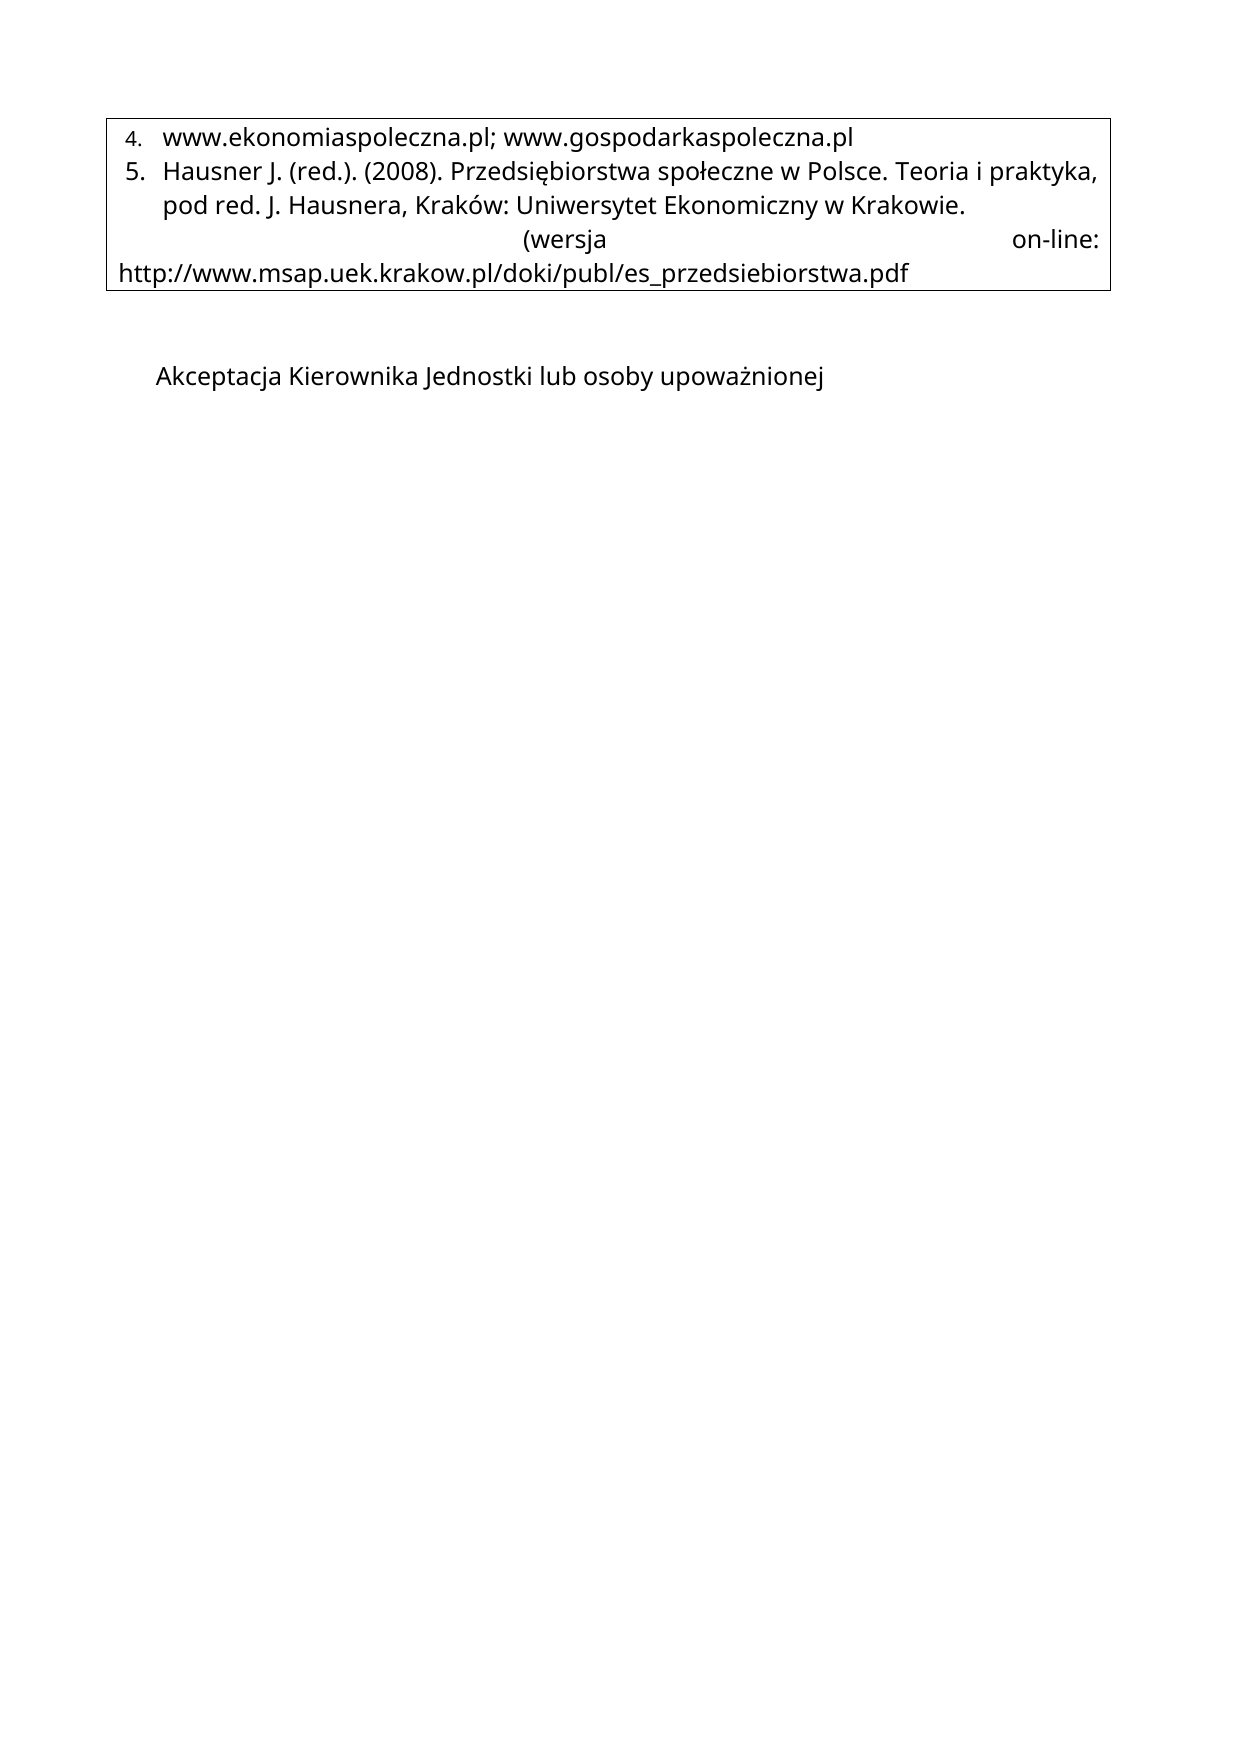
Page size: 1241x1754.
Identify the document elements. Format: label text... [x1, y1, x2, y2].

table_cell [107, 119, 1110, 289]
text Akceptacja Kierownika Jednostki lub osoby upoważnionej [156, 359, 1122, 393]
